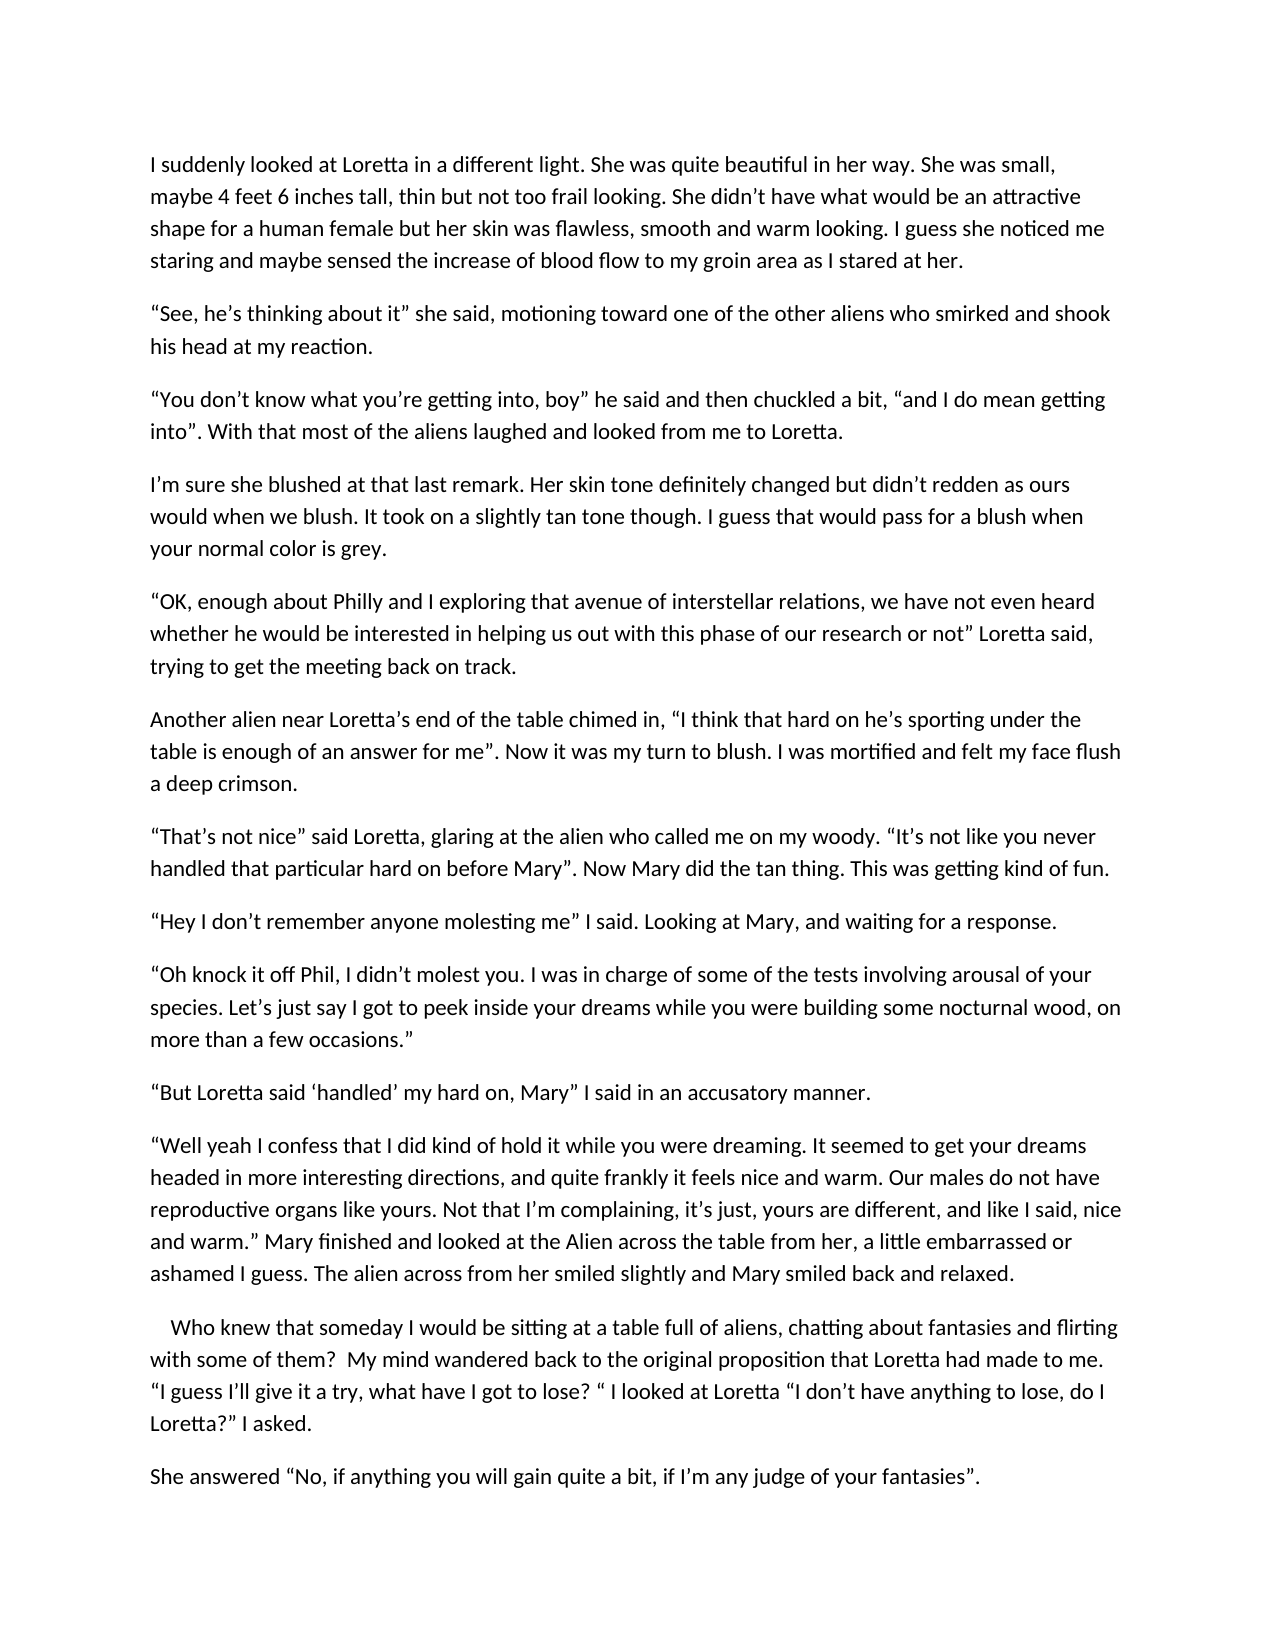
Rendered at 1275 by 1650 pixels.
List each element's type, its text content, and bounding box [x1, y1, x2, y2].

text “That’s not nice” said Loretta, glaring at the alien who called me on my woody. “It’s not like you never handled that particular hard on before Mary”. Now Mary did the tan thing. This was getting kind of fun. [150, 822, 1125, 882]
text I’m sure she blushed at that last remark. Her skin tone definitely changed but didn’t redden as ours would when we blush. It took on a slightly tan tone though. I guess that would pass for a blush when your normal color is grey. [150, 470, 1125, 562]
text She answered “No, if anything you will gain quite a bit, if I’m any judge of your fantasies”. [150, 1462, 1125, 1490]
text “OK, enough about Philly and I exploring that avenue of interstellar relations, we have not even heard whether he would be interested in helping us out with this phase of our research or not” Loretta said, trying to get the meeting back on track. [150, 587, 1125, 680]
text “See, he’s thinking about it” she said, motioning toward one of the other aliens who smirked and shook his head at my reaction. [150, 299, 1125, 360]
text “But Loretta said ‘handled’ my hard on, Mary” I said in an accusatory manner. [150, 1078, 1125, 1106]
text “Well yeah I confess that I did kind of hold it while you were dreaming. It seemed to get your dreams headed in more interesting directions, and quite frankly it feels nice and warm. Our males do not have reproductive organs like yours. Not that I’m complaining, it’s just, yours are different, and like I said, nice and warm.” Mary finished and looked at the Alien across the table from her, a little embarrassed or ashamed I guess. The alien across from her smiled slightly and Mary smiled back and relaxed. [150, 1131, 1125, 1288]
text Another alien near Loretta’s end of the table chimed in, “I think that hard on he’s sporting under the table is enough of an answer for me”. Now it was my turn to blush. I was mortified and felt my face flush a deep crimson. [150, 705, 1125, 797]
text “Oh knock it off Phil, I didn’t molest you. I was in charge of some of the tests involving arousal of your species. Let’s just say I got to peek inside your dreams while you were building some nocturnal wood, on more than a few occasions.” [150, 960, 1125, 1053]
text “Hey I don’t remember anyone molesting me” I said. Looking at Mary, and waiting for a response. [150, 907, 1125, 935]
text “You don’t know what you’re getting into, boy” he said and then chuckled a bit, “and I do mean getting into”. With that most of the aliens laughed and looked from me to Loretta. [150, 385, 1125, 445]
text Who knew that someday I would be sitting at a table full of aliens, chatting about fantasies and flirting with some of them? My mind wandered back to the original proposition that Loretta had made to me. “I guess I’ll give it a try, what have I got to lose? “ I looked at Loretta “I don’t have anything to lose, do I Loretta?” I asked. [150, 1313, 1125, 1437]
text I suddenly looked at Loretta in a different light. She was quite beautiful in her way. She was small, maybe 4 feet 6 inches tall, thin but not too frail looking. She didn’t have what would be an attractive shape for a human female but her skin was flawless, smooth and warm looking. I guess she noticed me staring and maybe sensed the increase of blood flow to my groin area as I stared at her. [150, 150, 1125, 274]
